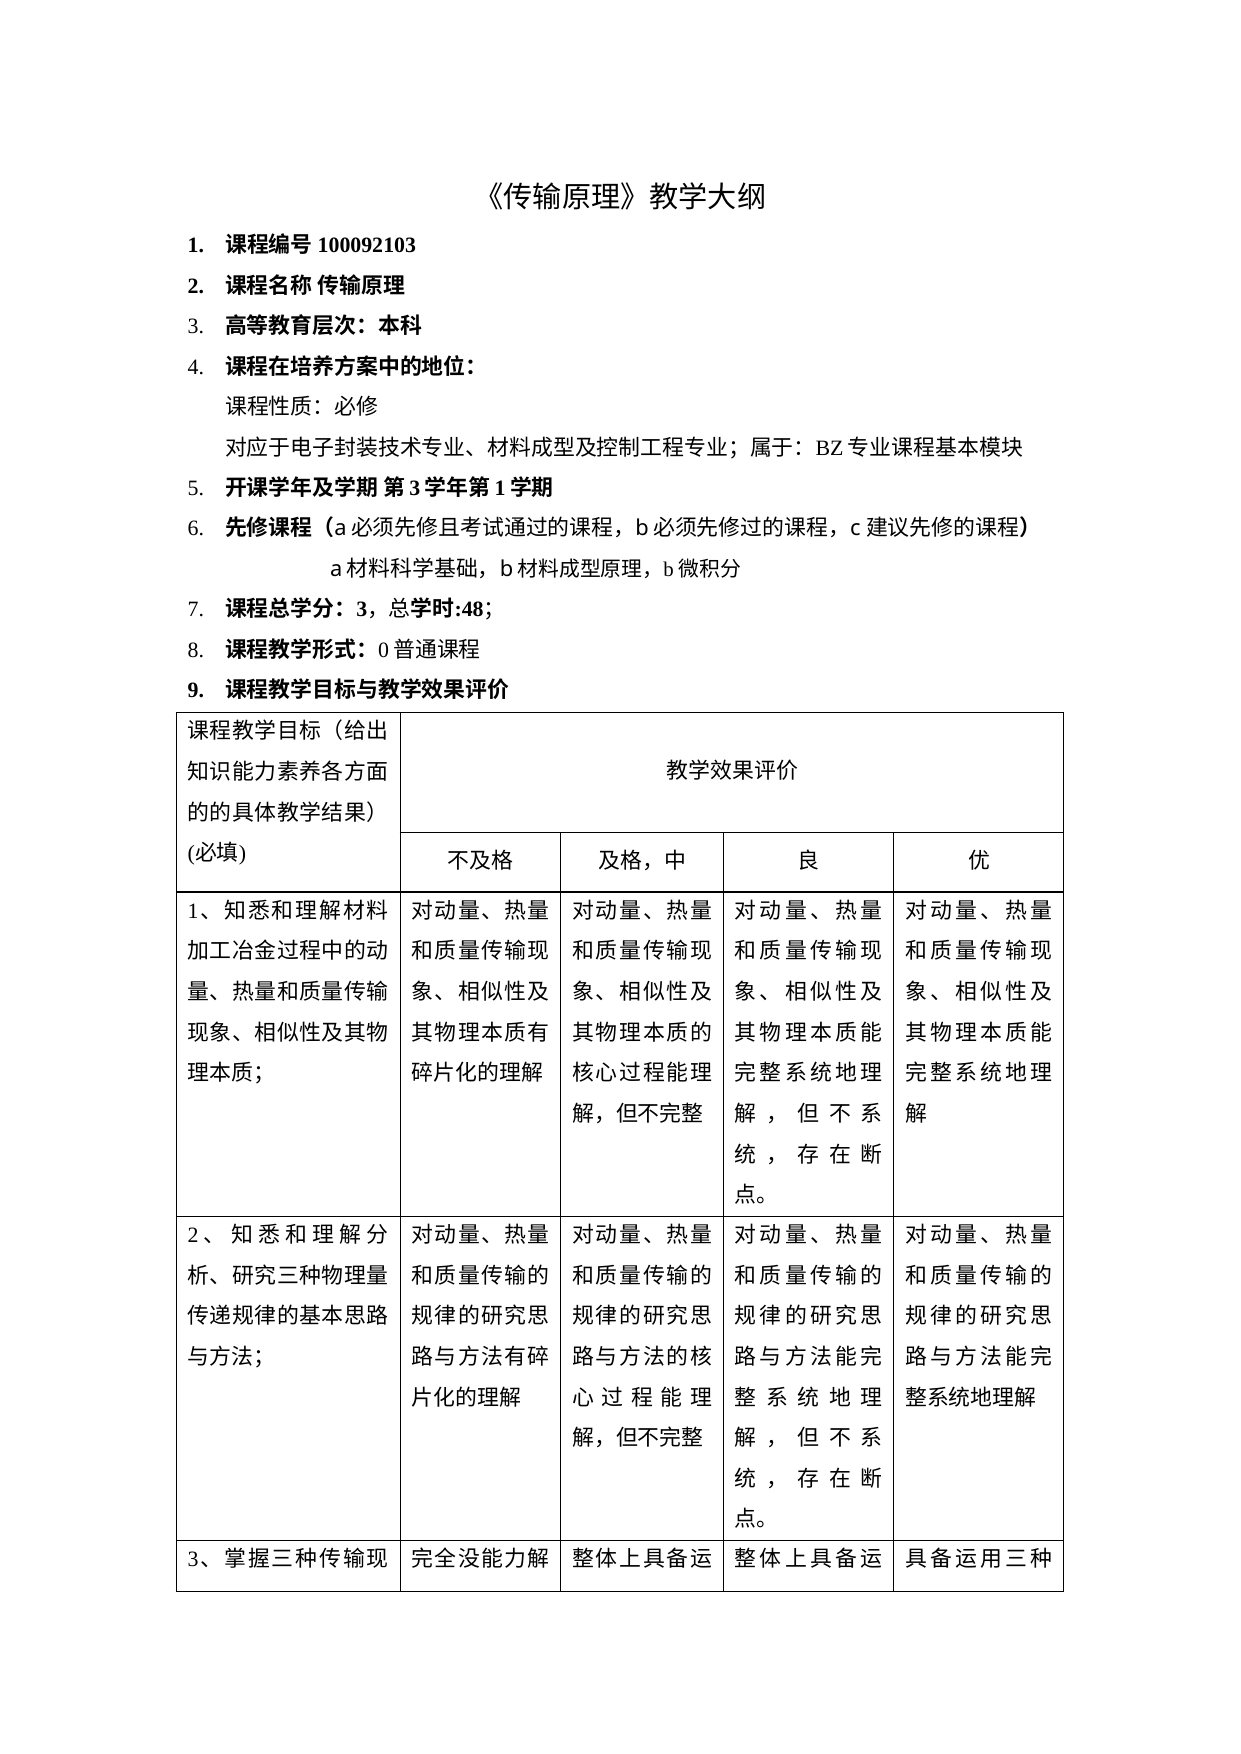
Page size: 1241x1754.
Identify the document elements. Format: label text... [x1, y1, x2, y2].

table_header 教学效果评价 [401, 713, 1063, 832]
table_cell 对动量、热量和质量传输现象、相似性及其物理本质有碎片化的理解 [401, 893, 560, 1216]
table_cell 对动量、热量和质量传输的规律的研究思路与方法能完整系统地理解，但不系统，存在断点。 [724, 1217, 893, 1540]
table_cell 对动量、热量和质量传输的规律的研究思路与方法有碎片化的理解 [401, 1217, 560, 1540]
list 课程名称 传输原理 [187, 267, 1053, 300]
table_cell 对动量、热量和质量传输现象、相似性及其物理本质能完整系统地理解，但不系统，存在断点。 [724, 893, 893, 1216]
table_cell 完全没能力解决典型传输问题的能力。 [401, 1541, 560, 1591]
table_cell 不及格 [401, 833, 560, 891]
table_cell 及格，中 [561, 833, 723, 891]
table_cell 2、知悉和理解分析、研究三种物理量传递规律的基本思路与方法； [177, 1217, 400, 1540]
text 课程性质：必修 [225, 389, 1053, 421]
table_cell 1、知悉和理解材料加工冶金过程中的动量、热量和质量传输现象、相似性及其物理本质； [177, 893, 400, 1216]
text 对应于电子封装技术专业、材料成型及控制工程专业；属于：BZ专业课程基本模块 [225, 429, 1053, 462]
text a材料科学基础，b材料成型原理，b 微积分 [187, 550, 1053, 583]
table_cell 良 [724, 833, 893, 891]
table_cell 对动量、热量和质量传输的规律的研究思路与方法能完整系统地理解 [894, 1217, 1063, 1540]
list 课程在培养方案中的地位： [187, 348, 1053, 381]
list 课程教学目标与教学效果评价 [187, 672, 1053, 704]
list 高等教育层次：本科 [187, 308, 1053, 340]
list 课程教学形式：0普通课程 [187, 631, 1053, 664]
table_cell 对动量、热量和质量传输现象、相似性及其物理本质能完整系统地理解 [894, 893, 1063, 1216]
text 《传输原理》教学大纲 [187, 162, 1053, 227]
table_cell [724, 1541, 893, 1591]
table_cell 对动量、热量和质量传输的规律的研究思路与方法的核心过程能理解，但不完整 [561, 1217, 723, 1540]
list 先修课程（a必须先修且考试通过的课程，b必须先修过的课程，c 建议先修的课程） [187, 510, 1053, 542]
table_cell 对动量、热量和质量传输现象、相似性及其物理本质的核心过程能理解，但不完整 [561, 893, 723, 1216]
list 课程总学分：3，总学时:48； [187, 591, 1053, 623]
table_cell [561, 1541, 723, 1591]
list 开课学年及学期 第3学年第1学期 [187, 469, 1053, 502]
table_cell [177, 1541, 400, 1591]
table_header 课程教学目标（给出知识能力素养各方面的的具体教学结果）(必填) [177, 713, 400, 891]
table_cell 优 [894, 833, 1063, 891]
list 课程编号 100092103 [187, 227, 1053, 259]
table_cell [894, 1541, 1063, 1591]
